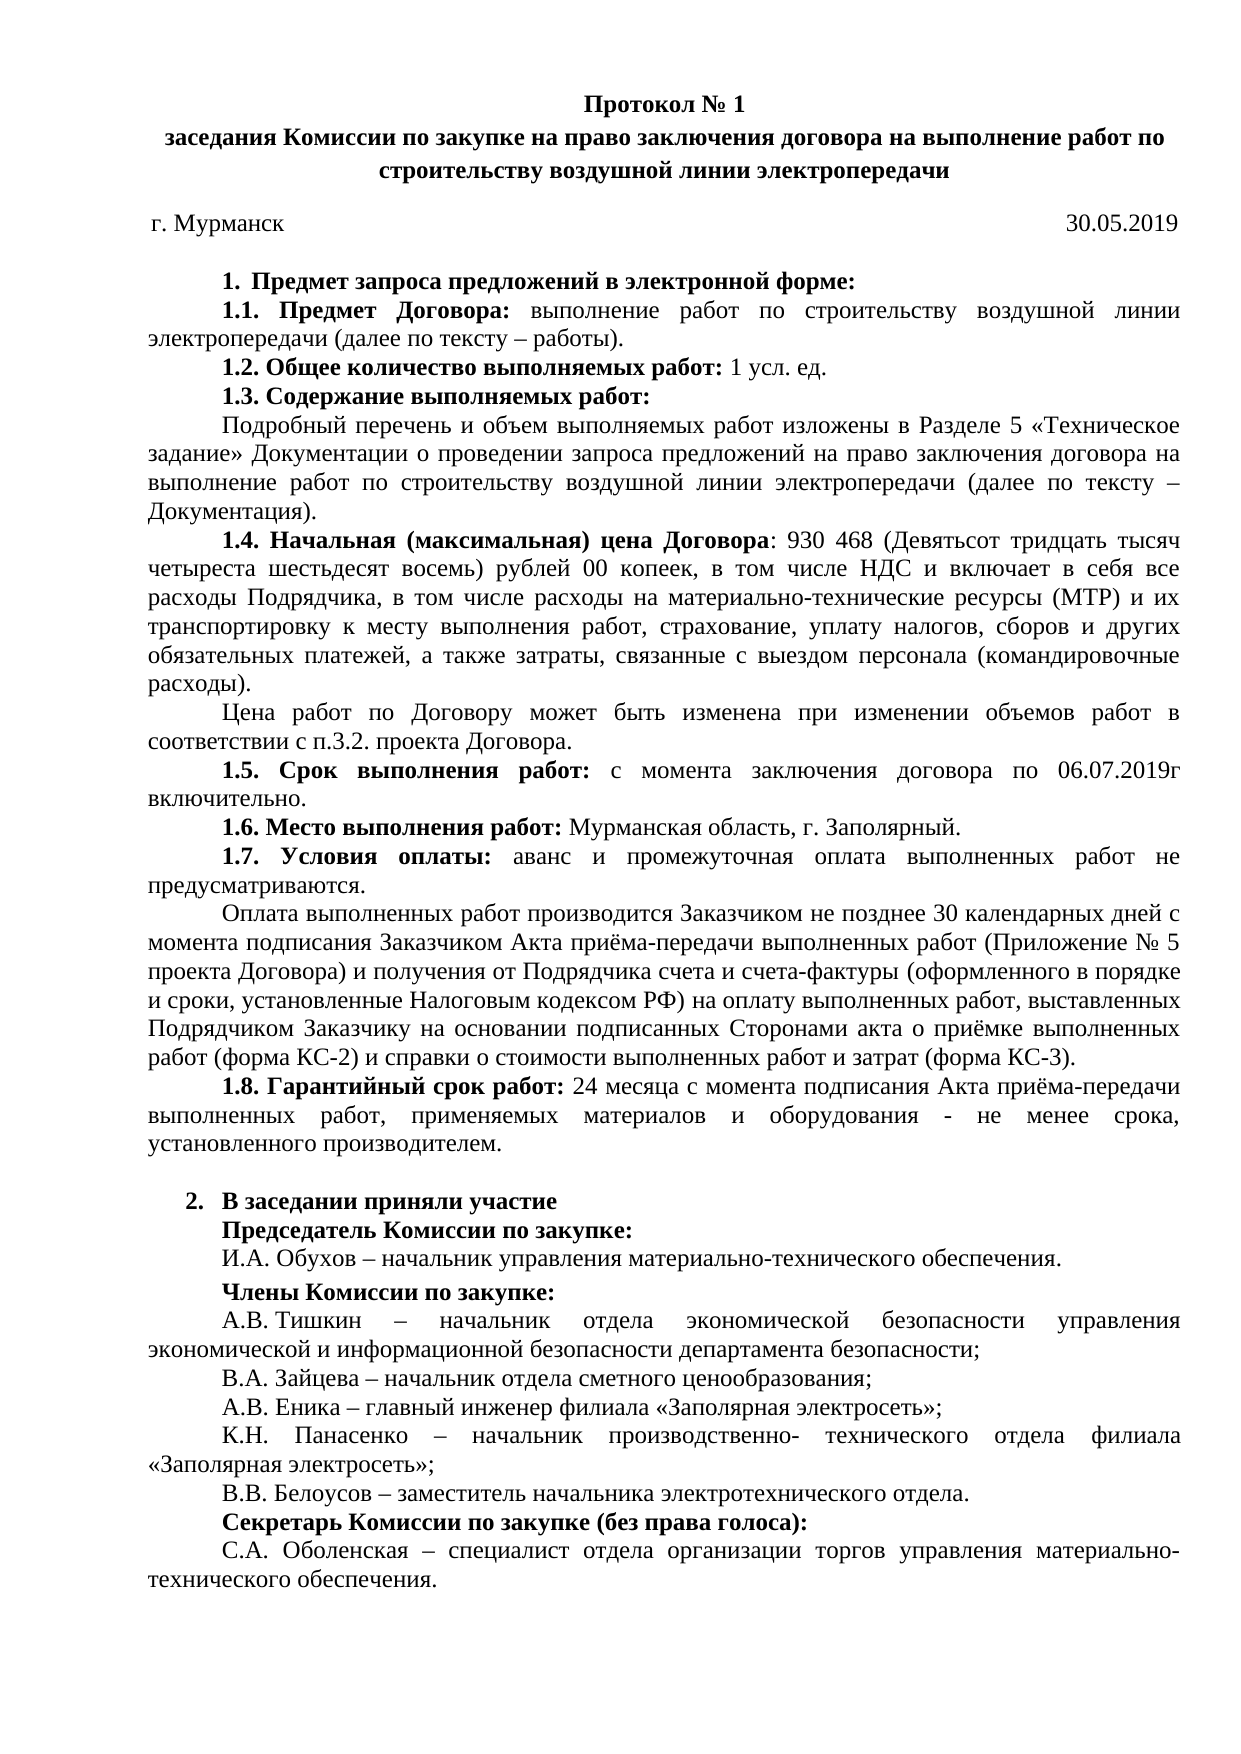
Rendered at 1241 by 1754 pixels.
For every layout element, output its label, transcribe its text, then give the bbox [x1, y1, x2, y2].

text 1.8. Гарантийный срок работ: 24 месяца с момента подписания Акта приёма-передачи выполненных работ, применяемых материалов и оборудования - не менее срока, установленного производителем. [148, 1071, 1181, 1157]
text С.А. Оболенская – специалист отдела организации торгов управления материально-технического обеспечения. [148, 1535, 1181, 1593]
text Цена работ по Договору может быть изменена при изменении объемов работ в соответствии с п.3.2. проекта Договора. [148, 697, 1181, 755]
text заседания Комиссии по закупке на право заключения договора на выполнение работ по строительству воздушной линии электропередачи [148, 122, 1181, 183]
text Протокол № 1 [148, 89, 1181, 117]
text 1.7. Условия оплаты: аванс и промежуточная оплата выполненных работ не предусматриваются. [148, 841, 1181, 898]
text Члены Комиссии по закупке: [148, 1277, 1181, 1305]
text 1.2. Общее количество выполняемых работ: 1 усл. ед. [148, 352, 1181, 381]
text Оплата выполненных работ производится Заказчиком не позднее 30 календарных дней с момента подписания Заказчиком Акта приёма-передачи выполненных работ (Приложение № 5 проекта Договора) и получения от Подрядчика счета и счета-фактуры (оформленного в порядке и сроки, установленные Налоговым кодексом РФ) на оплату выполненных работ, выставленных Подрядчиком Заказчику на основании подписанных Сторонами акта о приёмке выполненных работ (форма КС-2) и справки о стоимости выполненных работ и затрат (форма КС-3). [148, 898, 1181, 1071]
text 1.6. Место выполнения работ: Мурманская область, г. Заполярный. [148, 812, 1181, 841]
text Подробный перечень и объем выполняемых работ изложены в Разделе 5 «Техническое задание» Документации о проведении запроса предложений на право заключения договора на выполнение работ по строительству воздушной линии электропередачи (далее по тексту – Документация). [148, 410, 1181, 525]
list В заседании приняли участие [185, 1186, 1181, 1215]
text А.В. Еника – главный инженер филиала «Заполярная электросеть»; [148, 1392, 1181, 1420]
text 1.4. Начальная (максимальная) цена Договора: 930 468 (Девятьсот тридцать тысяч четыреста шестьдесят восемь) рублей 00 копеек, в том числе НДС и включает в себя все расходы Подрядчика, в том числе расходы на материально-технические ресурсы (МТР) и их транспортировку к месту выполнения работ, страхование, уплату налогов, сборов и других обязательных платежей, а также затраты, связанные с выездом персонала (командировочные расходы). [148, 525, 1181, 697]
text В.А. Зайцева – начальник отдела сметного ценообразования; [148, 1363, 1181, 1392]
text г. Мурманск 30.05.2019 [148, 208, 1181, 237]
text И.А. Обухов – начальник управления материально-технического обеспечения. [148, 1243, 1181, 1272]
text 1.3. Содержание выполняемых работ: [148, 381, 1181, 410]
text 1.5. Срок выполнения работ: c момента заключения договора по 06.07.2019г включительно. [148, 755, 1181, 812]
text Председатель Комиссии по закупке: [148, 1215, 1181, 1243]
text К.Н. Панасенко – начальник производственно- технического отдела филиала «Заполярная электросеть»; [148, 1420, 1181, 1478]
text А.В. Тишкин – начальник отдела экономической безопасности управления экономической и информационной безопасности департамента безопасности; [148, 1305, 1181, 1363]
text 1.1. Предмет Договора: выполнение работ по строительству воздушной линии электропередачи (далее по тексту – работы). [148, 295, 1181, 352]
text В.В. Белоусов – заместитель начальника электротехнического отдела. [148, 1478, 1181, 1507]
list Предмет запроса предложений в электронной форме: [148, 266, 1181, 295]
text Секретарь Комиссии по закупке (без права голоса): [148, 1507, 1181, 1535]
